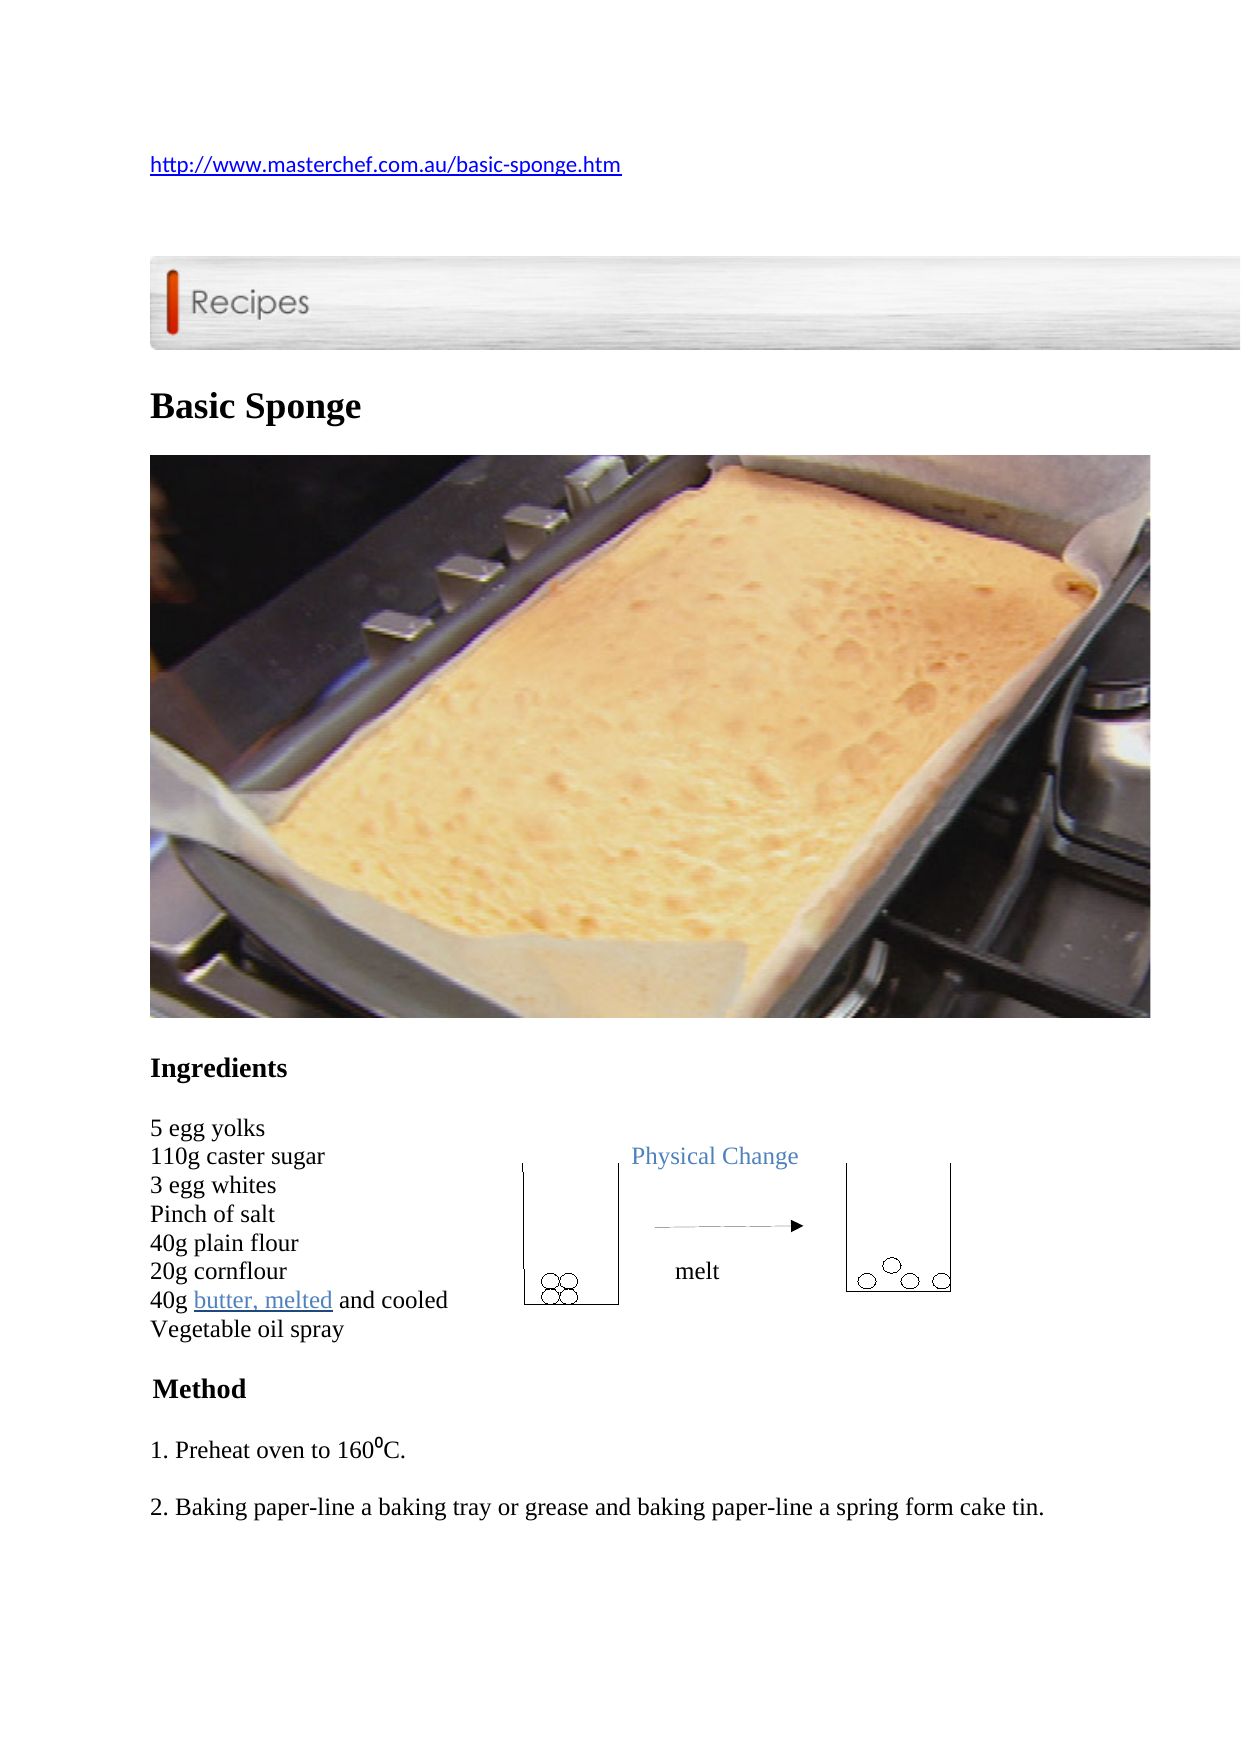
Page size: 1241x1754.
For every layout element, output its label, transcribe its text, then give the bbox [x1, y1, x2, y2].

text http://www.masterchef.com.au/basic-sponge.htm [150, 150, 1090, 178]
picture [150, 455, 1151, 1018]
subtitle Basic Sponge [150, 383, 1090, 426]
text 5 egg yolks 110g caster sugar Physical Change 3 egg whites Pinch of salt 40g plain flour 20g cornflour melt 40g butter, melted and cooled Vegetable oil spray [150, 1113, 1090, 1343]
subtitle Ingredients [150, 1051, 1090, 1083]
text 1. Preheat oven to 160⁰C. 2. Baking paper-line a baking tray or grease and baking paper-line a spring form cake tin. [150, 1433, 1090, 1578]
picture [150, 256, 1241, 350]
text Method [150, 1372, 1090, 1404]
